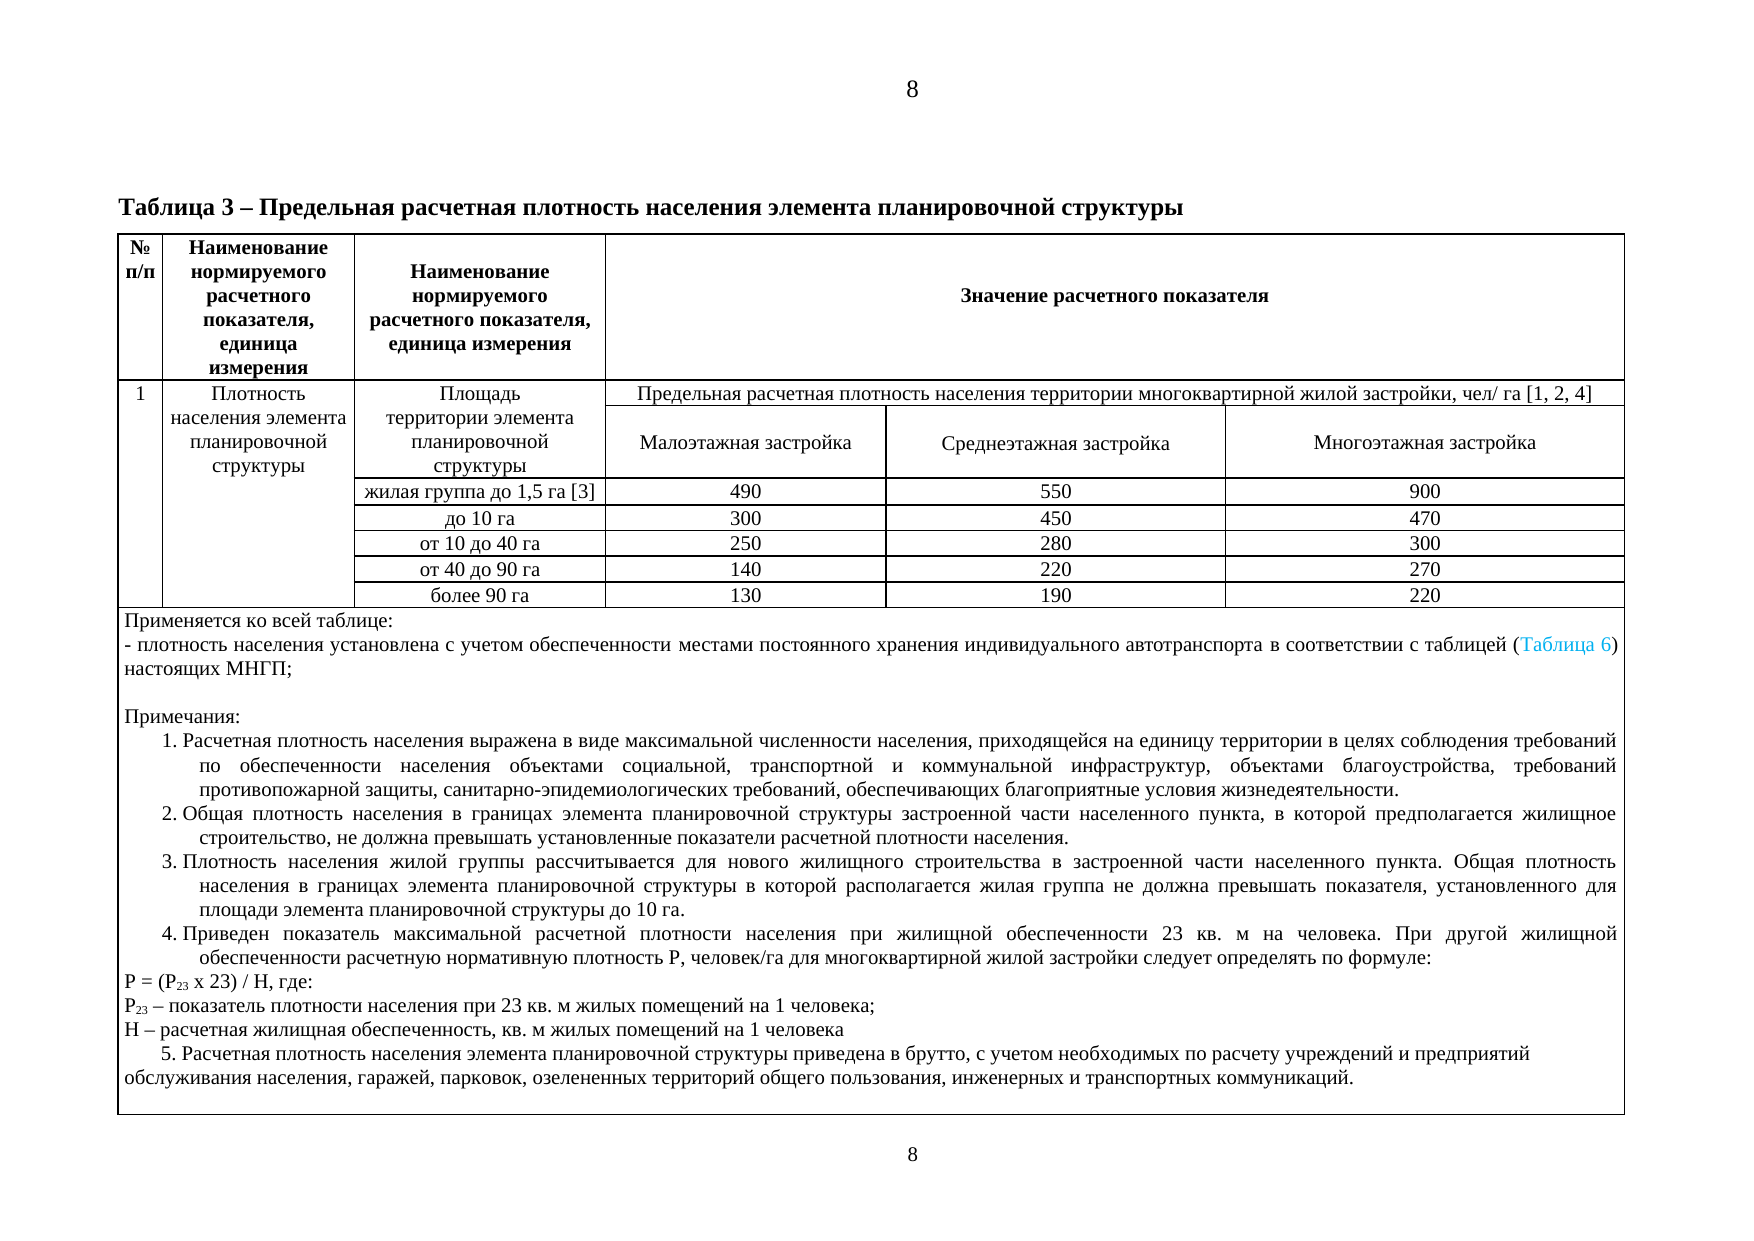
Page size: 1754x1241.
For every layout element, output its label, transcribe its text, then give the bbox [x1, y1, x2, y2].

table_cell 190 [887, 583, 1225, 607]
table_cell 300 [606, 506, 885, 530]
table_cell 270 [1226, 557, 1624, 581]
table_cell Предельная расчетная плотность населения территории многоквартирной жилой застройки, чел/ га [1, 2, 4] [606, 381, 1624, 405]
table_cell 550 [887, 479, 1225, 504]
table_cell Плотность населения элемента планировочной структуры [163, 381, 354, 607]
table_cell жилая группа до 1,5 га [3] [355, 479, 605, 504]
table_cell 470 [1226, 506, 1624, 530]
table_header № п/п [119, 235, 162, 379]
table_cell 280 [887, 531, 1225, 555]
table_header Наименование нормируемого расчетного показателя, единица измерения [355, 235, 605, 379]
table_cell Применяется ко всей таблице: - плотность населения установлена с учетом обеспеченности местами постоянного хранения индивидуального автотранспорта в соответствии с таблицей (Таблица 6) настоящих МНГП; Примечания: Расчетная плотность населения выражена в виде максимальной численности населения, приходящейся на единицу территории в целях соблюдения требований по обеспеченности населения объектами социальной, транспортной и коммунальной инфраструктур, объектами благоустройства, требований противопожарной защиты, санитарно-эпидемиологических требований, обеспечивающих благоприятные условия жизнедеятельности. Общая плотность населения в границах элемента планировочной структуры застроенной части населенного пункта, в которой предполагается жилищное строительство, не должна превышать установленные показатели расчетной плотности населения. Плотность населения жилой группы рассчитывается для нового жилищного строительства в застроенной части населенного пункта. Общая плотность населения в границах элемента планировочной структуры в которой располагается жилая группа не должна превышать показателя, установленного для площади элемента планировочной структуры до 10 га. Приведен показатель максимальной расчетной плотности населения при жилищной обеспеченности 23 кв. м на человека. При другой жилищной обеспеченности расчетную нормативную плотность Р, человек/га для многоквартирной жилой застройки следует определять по формуле: Р = (Р23 х 23) / Н, где: Р23 – показатель плотности населения при 23 кв. м жилых помещений на 1 человека; Н – расчетная жилищная обеспеченность, кв. м жилых помещений на 1 человека 5. Расчетная плотность населения элемента планировочной структуры приведена в брутто, с учетом необходимых по расчету учреждений и предприятий обслуживания населения, гаражей, парковок, озелененных территорий общего пользования, инженерных и транспортных коммуникаций. [119, 608, 1624, 1113]
text Таблица 3 – Предельная расчетная плотность населения элемента планировочной структуры [118, 192, 1636, 221]
table_cell 300 [1226, 531, 1624, 555]
table_cell более 90 га [355, 583, 605, 607]
table_cell от 40 до 90 га [355, 557, 605, 581]
table_cell Многоэтажная застройка [1226, 406, 1624, 477]
table_cell Площадь территории элемента планировочной структуры [355, 381, 605, 477]
table_cell 490 [606, 479, 885, 504]
picture [1573, 641, 1579, 649]
table_cell от 10 до 40 га [355, 531, 605, 555]
table_header Значение расчетного показателя [606, 235, 1624, 379]
table_header Наименование нормируемого расчетного показателя, единица измерения [163, 235, 354, 379]
table_cell 900 [1226, 479, 1624, 504]
table_cell 450 [887, 506, 1225, 530]
table_cell 220 [887, 557, 1225, 581]
table_cell 130 [606, 583, 885, 607]
table_cell 220 [1226, 583, 1624, 607]
picture [1554, 641, 1559, 649]
table_cell до 10 га [355, 506, 605, 530]
table_cell 250 [606, 531, 885, 555]
table_cell Среднеэтажная застройка [887, 406, 1225, 477]
table_cell 140 [606, 557, 885, 581]
table_cell 1 [119, 381, 162, 607]
table_cell Малоэтажная застройка [606, 406, 885, 477]
